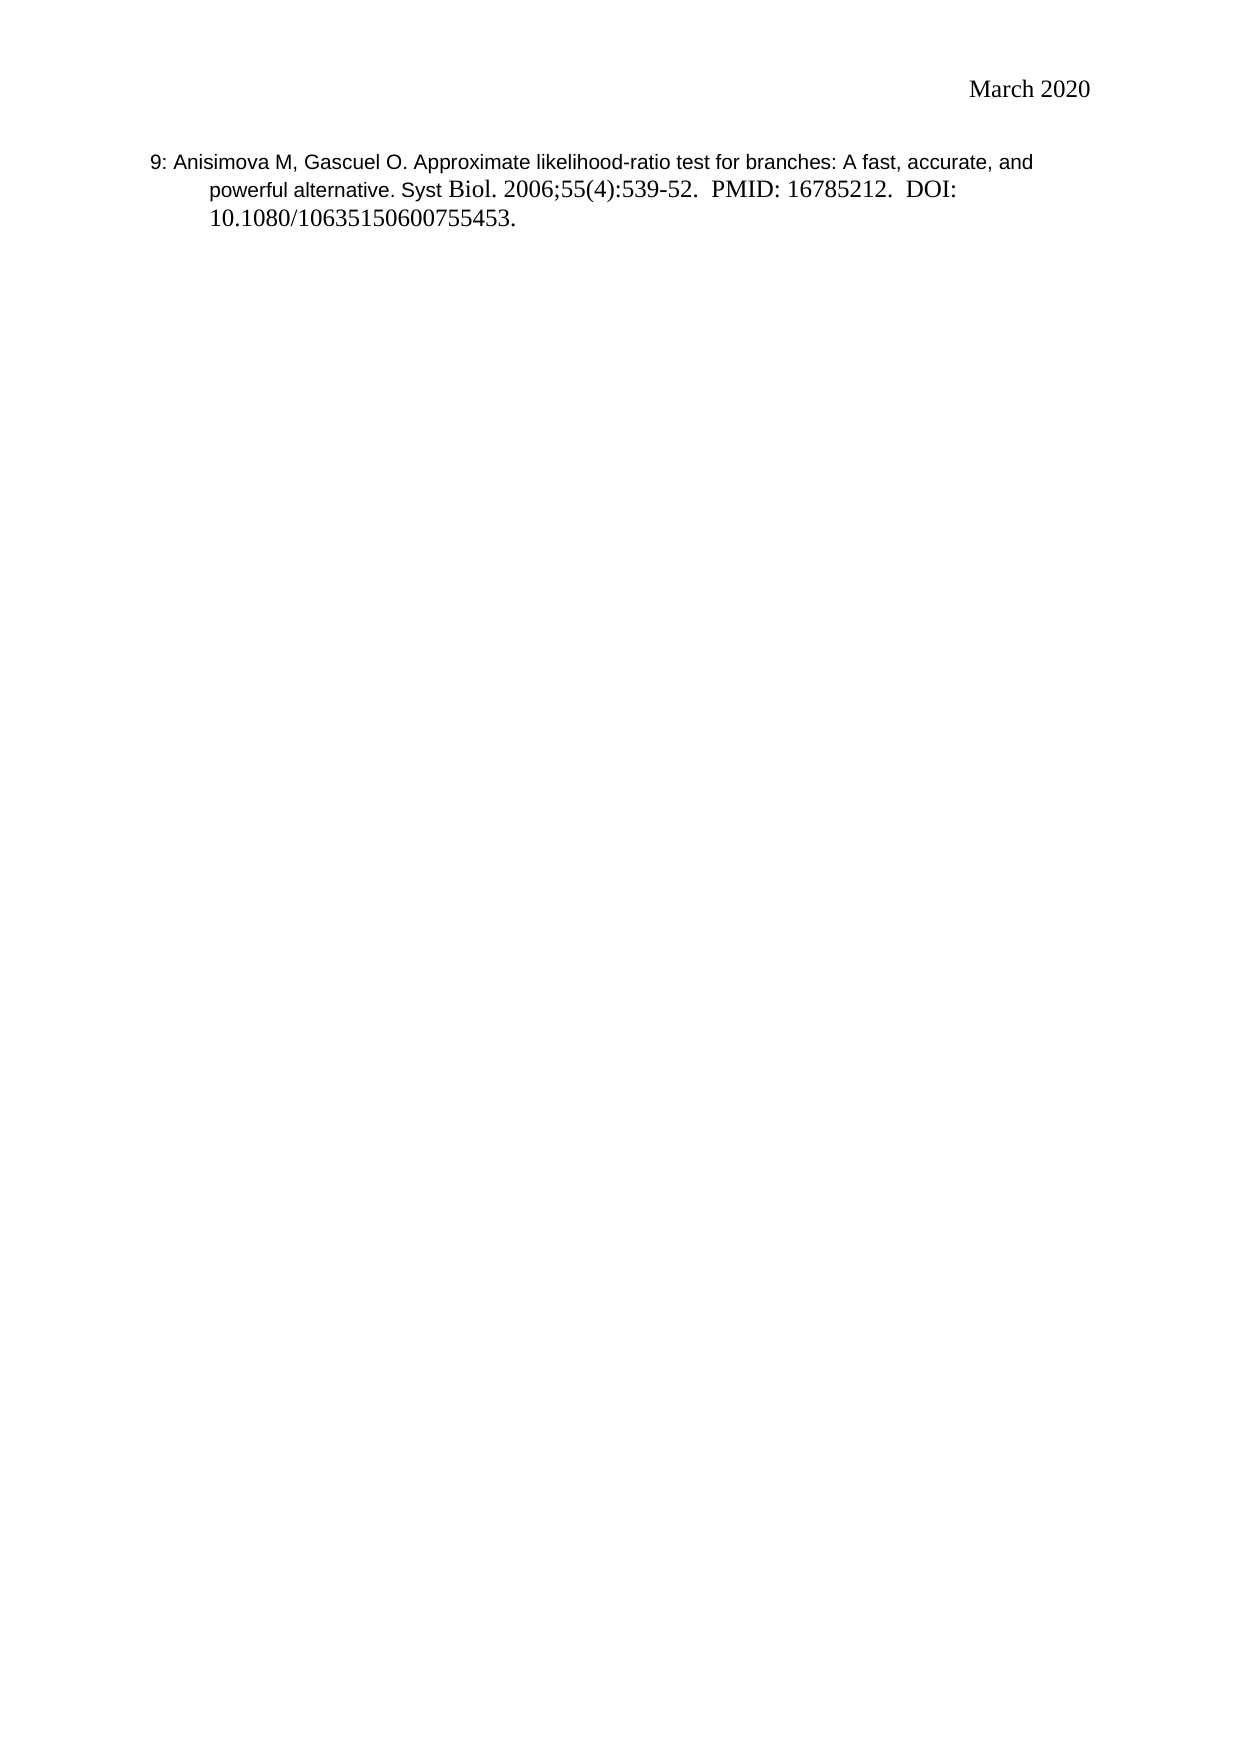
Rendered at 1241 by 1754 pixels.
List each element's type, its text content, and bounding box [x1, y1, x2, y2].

text 9: Anisimova M, Gascuel O. Approximate likelihood-ratio test for branches: A fast, accurate, and powerful alternative. Syst Biol. 2006;55(4):539-52. PMID: 16785212. DOI: 10.1080/10635150600755453. [150, 150, 1090, 231]
